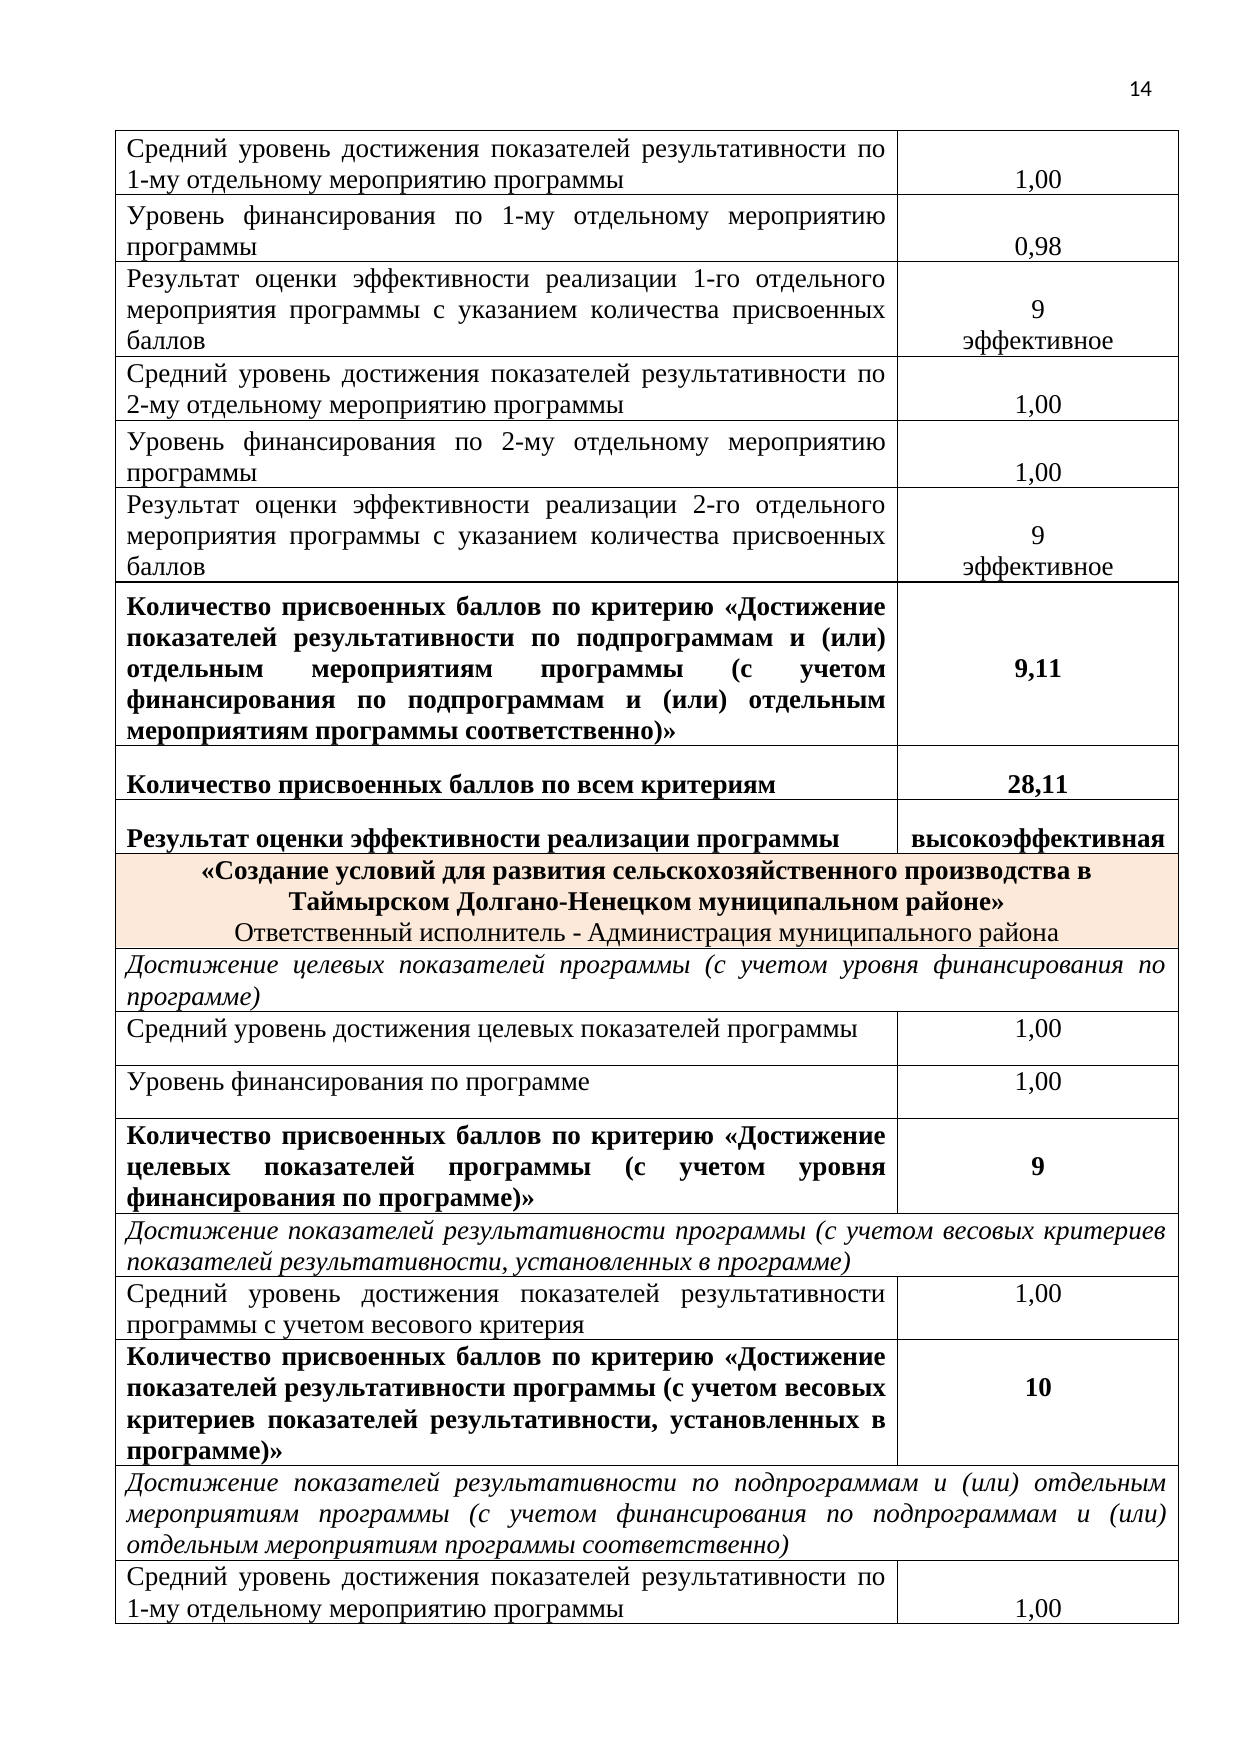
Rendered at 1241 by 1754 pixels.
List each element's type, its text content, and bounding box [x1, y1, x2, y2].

table_cell Результат оценки эффективности реализации 1-го отдельного мероприятия программы с указанием количества присвоенных баллов [116, 262, 897, 356]
table_cell 10 [898, 1340, 1178, 1465]
table_cell Средний уровень достижения целевых показателей программы [116, 1012, 897, 1064]
table_cell Количество присвоенных баллов по всем критериям [116, 746, 897, 799]
table_cell Достижение целевых показателей программы (с учетом уровня финансирования по программе) [116, 949, 1178, 1011]
table_cell Количество присвоенных баллов по критерию «Достижение целевых показателей программы (с учетом уровня финансирования по программе)» [116, 1119, 897, 1213]
table_cell Количество присвоенных баллов по критерию «Достижение показателей результативности по подпрограммам и (или) отдельным мероприятиям программы (с учетом финансирования по подпрограммам и (или) отдельным мероприятиям программы соответственно)» [116, 583, 897, 745]
table_cell Достижение показателей результативности по подпрограммам и (или) отдельным мероприятиям программы (с учетом финансирования по подпрограммам и (или) отдельным мероприятиям программы соответственно) [116, 1466, 1178, 1559]
table_cell 1,00 [898, 1561, 1178, 1623]
table_cell 1,00 [898, 1277, 1178, 1339]
table_cell 9 эффективное [898, 262, 1178, 356]
table_cell 1,00 [898, 131, 1178, 194]
table_cell Результат оценки эффективности реализации программы [116, 800, 897, 853]
table_cell 9,11 [898, 583, 1178, 745]
table_cell высокоэффективная [898, 800, 1178, 853]
table_cell «Создание условий для развития сельскохозяйственного производства в Таймырском Долгано-Ненецком муниципальном районе» Ответственный исполнитель - Администрация муниципального района [116, 854, 1178, 947]
table_cell Уровень финансирования по 2-му отдельному мероприятию программы [116, 421, 897, 487]
table_cell Средний уровень достижения показателей результативности по 2-му отдельному мероприятию программы [116, 357, 897, 420]
table_cell 0,98 [898, 195, 1178, 261]
table_cell 1,00 [898, 357, 1178, 420]
table_cell Достижение показателей результативности программы (с учетом весовых критериев показателей результативности, установленных в программе) [116, 1214, 1178, 1276]
table_cell Средний уровень достижения показателей результативности по 1-му отдельному мероприятию программы [116, 131, 897, 194]
table_cell Средний уровень достижения показателей результативности программы с учетом весового критерия [116, 1277, 897, 1339]
table_cell Уровень финансирования по 1-му отдельному мероприятию программы [116, 195, 897, 261]
table_cell Результат оценки эффективности реализации 2-го отдельного мероприятия программы с указанием количества присвоенных баллов [116, 488, 897, 581]
table_cell 1,00 [898, 1066, 1178, 1118]
table_cell Средний уровень достижения показателей результативности по 1-му отдельному мероприятию программы [116, 1561, 897, 1623]
table_cell 28,11 [898, 746, 1178, 799]
table_cell Уровень финансирования по программе [116, 1066, 897, 1118]
table_cell 1,00 [898, 1012, 1178, 1064]
table_cell Количество присвоенных баллов по критерию «Достижение показателей результативности программы (с учетом весовых критериев показателей результативности, установленных в программе)» [116, 1340, 897, 1465]
table_cell 1,00 [898, 421, 1178, 487]
table_cell 9 эффективное [898, 488, 1178, 581]
table_cell 9 [898, 1119, 1178, 1213]
